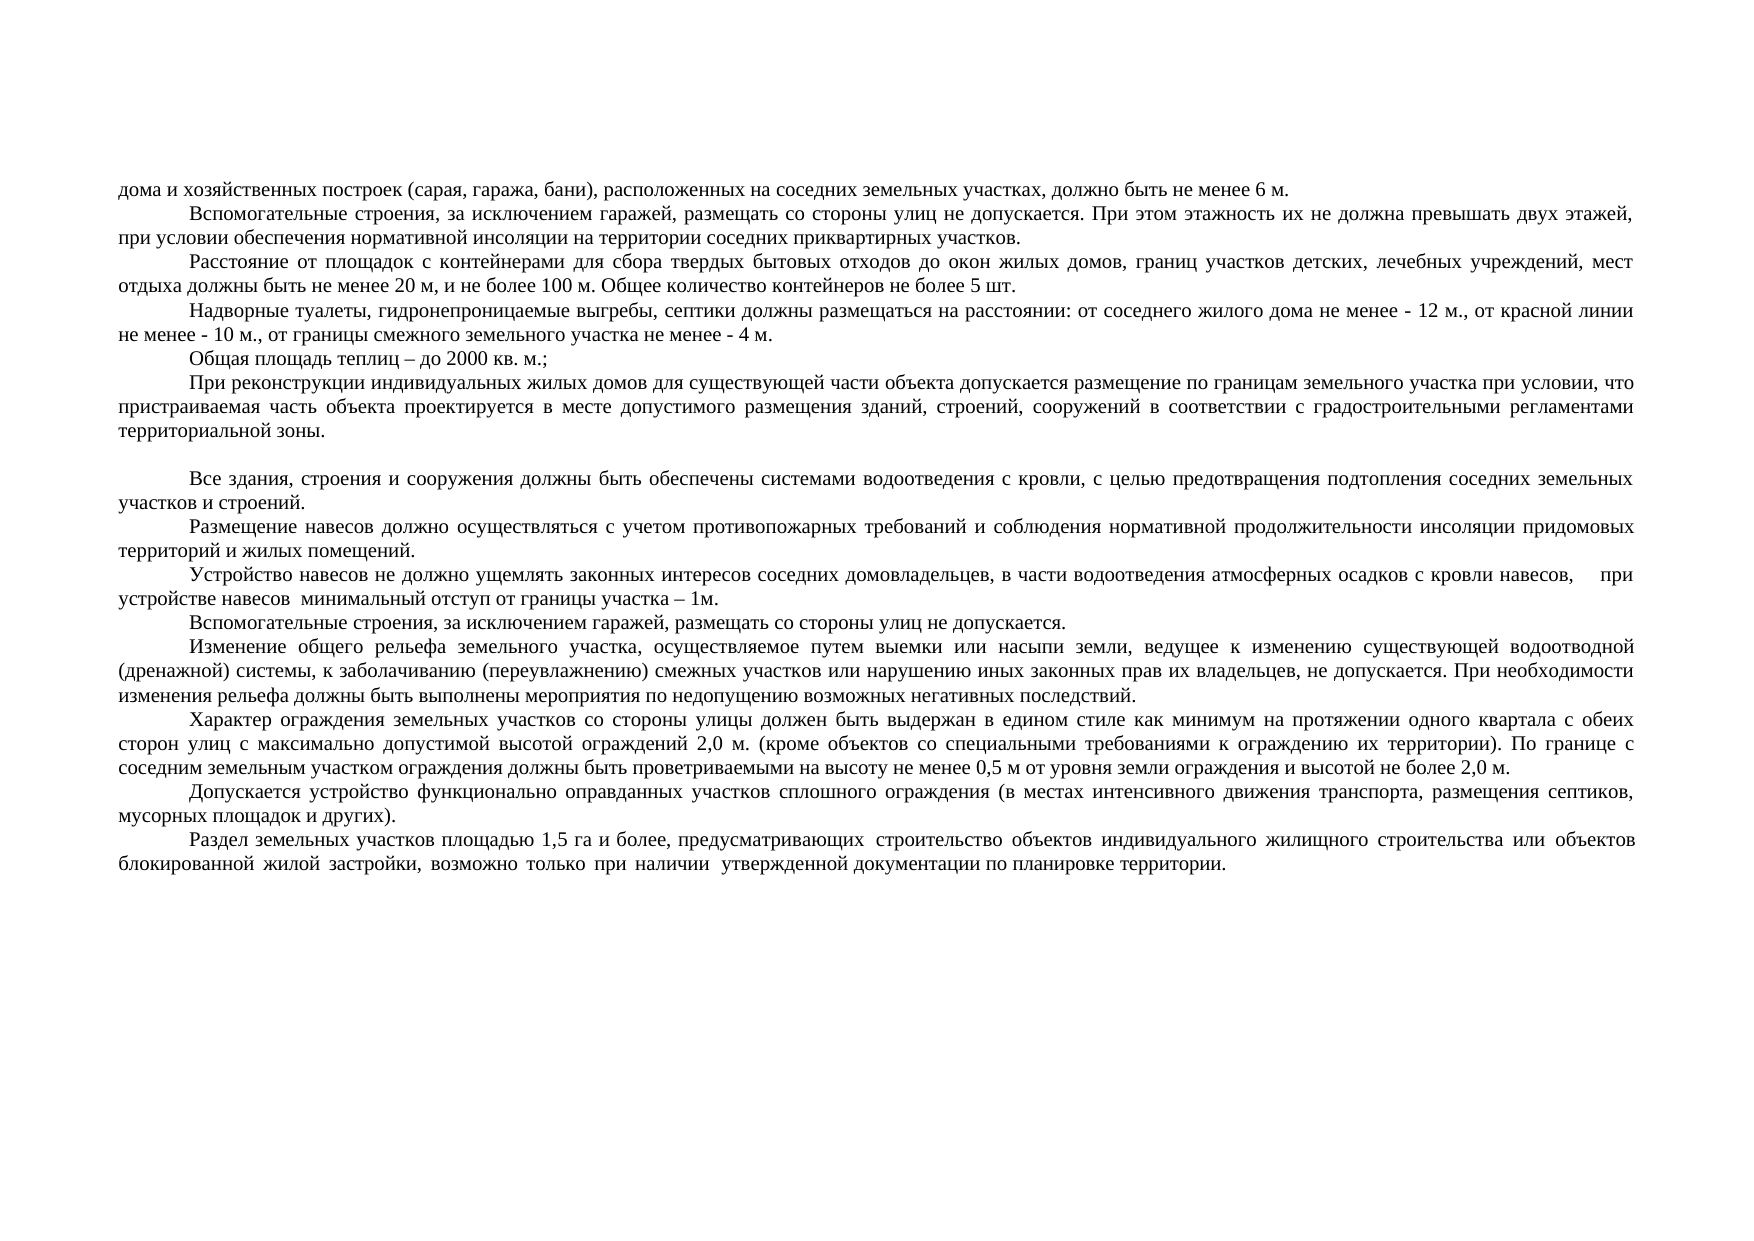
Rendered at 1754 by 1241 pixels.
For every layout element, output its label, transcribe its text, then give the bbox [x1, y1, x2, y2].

text Все здания, строения и сооружения должны быть обеспечены системами водоотведения с кровли, с целью предотвращения подтопления соседних земельных участков и строений. [118, 466, 1636, 514]
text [118, 177, 1636, 201]
text Изменение общего рельефа земельного участка, осуществляемое путем выемки или насыпи земли, ведущее к изменению существующей водоотводной (дренажной) системы, к заболачиванию (переувлажнению) смежных участков или нарушению иных законных прав их владельцев, не допускается. При необходимости изменения рельефа должны быть выполнены мероприятия по недопущению возможных негативных последствий. [118, 634, 1636, 707]
text Характер ограждения земельных участков со стороны улицы должен быть выдержан в едином стиле как минимум на протяжении одного квартала с обеих сторон улиц с максимально допустимой высотой ограждений 2,0 м. (кроме объектов со специальными требованиями к ограждению их территории). По границе с соседним земельным участком ограждения должны быть проветриваемыми на высоту не менее 0,5 м от уровня земли ограждения и высотой не более 2,0 м. [118, 707, 1636, 779]
text Надворные туалеты, гидронепроницаемые выгребы, септики должны размещаться на расстоянии: от соседнего жилого дома не менее - 12 м., от красной линии не менее - 10 м., от границы смежного земельного участка не менее - 4 м. [118, 297, 1636, 346]
text Вспомогательные строения, за исключением гаражей, размещать со стороны улиц не допускается. [118, 610, 1636, 634]
text Допускается устройство функционально оправданных участков сплошного ограждения (в местах интенсивного движения транспорта, размещения септиков, мусорных площадок и других). [118, 779, 1636, 827]
text Вспомогательные строения, за исключением гаражей, размещать со стороны улиц не допускается. При этом этажность их не должна превышать двух этажей, при условии обеспечения нормативной инсоляции на территории соседних приквартирных участков. [118, 201, 1636, 249]
text Раздел земельных участков площадью 1,5 га и более, предусматривающих строительство объектов индивидуального жилищного строительства или объектов блокированной жилой застройки, возможно только при наличии утвержденной документации по планировке территории. [118, 827, 1636, 875]
text Общая площадь теплиц – до 2000 кв. м.; [118, 346, 1636, 370]
text При реконструкции индивидуальных жилых домов для существующей части объекта допускается размещение по границам земельного участка при условии, что пристраиваемая часть объекта проектируется в месте допустимого размещения зданий, строений, сооружений в соответствии с градостроительными регламентами территориальной зоны. [118, 370, 1636, 442]
text Расстояние от площадок с контейнерами для сбора твердых бытовых отходов до окон жилых домов, границ участков детских, лечебных учреждений, мест отдыха должны быть не менее 20 м, и не более 100 м. Общее количество контейнеров не более 5 шт. [118, 249, 1636, 297]
text Устройство навесов не должно ущемлять законных интересов соседних домовладельцев, в части водоотведения атмосферных осадков с кровли навесов, при устройстве навесов минимальный отступ от границы участка – 1м. [118, 562, 1636, 610]
text Размещение навесов должно осуществляться с учетом противопожарных требований и соблюдения нормативной продолжительности инсоляции придомовых территорий и жилых помещений. [118, 514, 1636, 562]
